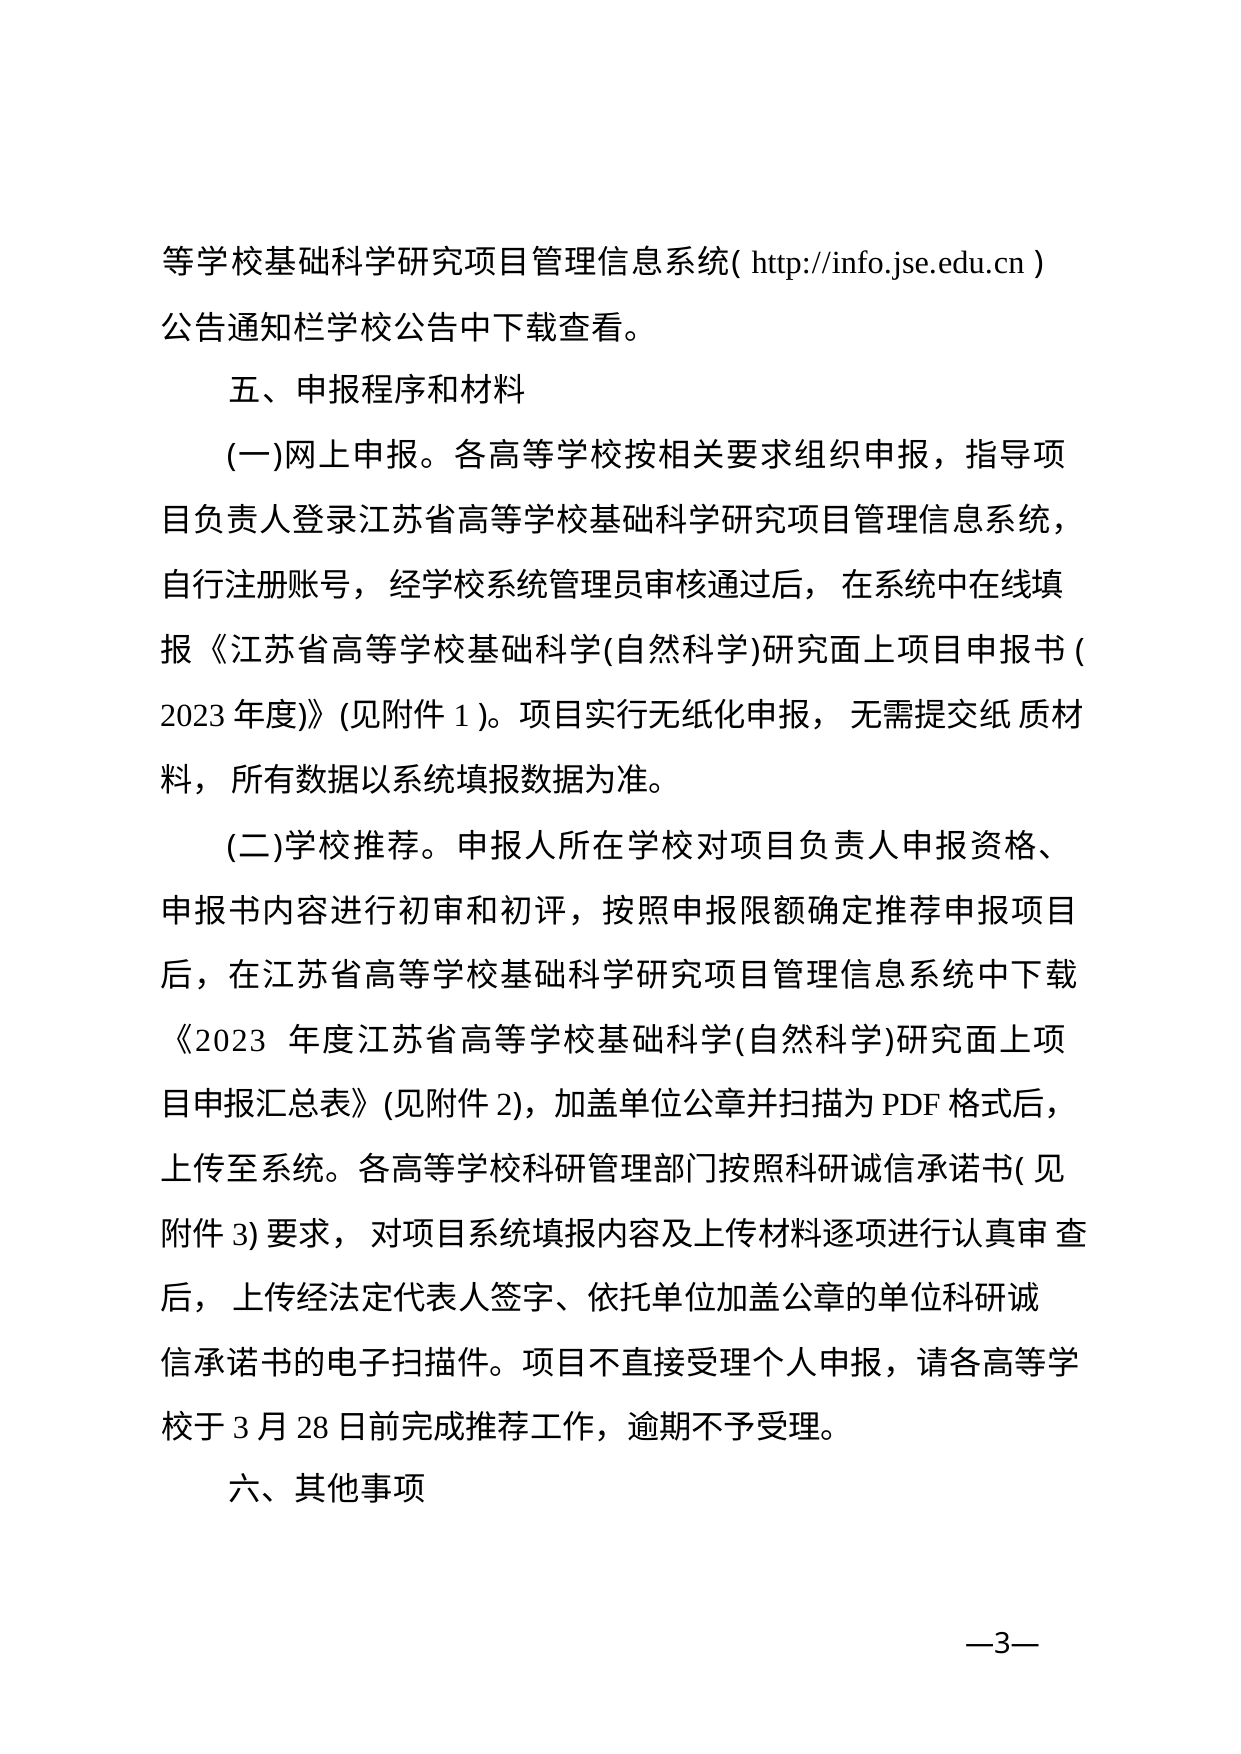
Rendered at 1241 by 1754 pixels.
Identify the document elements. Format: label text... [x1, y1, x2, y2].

text 信承诺书的电子扫描件。项目不直接受理个人申报，请各高等学 校于 3 月 28 日前完成推荐工作，逾期不予受理。 [160, 1337, 1081, 1448]
text 等学校基础科学研究项目管理信息系统( http://info.jse.edu.cn ) 公告通知栏学校公告中下载查看。 [161, 236, 1081, 348]
text (一)网上申报。各高等学校按相关要求组织申报，指导项 目负责人登录江苏省高等学校基础科学研究项目管理信息系统， 自行注册账号， 经学校系统管理员审核通过后， 在系统中在线填 报《江苏省高等学校基础科学(自然科学)研究面上项目申报书 ( 2023 年度)》(见附件 1 )。项目实行无纸化申报， 无需提交纸 质材料， 所有数据以系统填报数据为准。 [160, 428, 1084, 801]
text 五、申报程序和材料 [228, 367, 1090, 410]
text (二)学校推荐。申报人所在学校对项目负责人申报资格、 申报书内容进行初审和初评，按照申报限额确定推荐申报项目 后，在江苏省高等学校基础科学研究项目管理信息系统中下载 《2023 年度江苏省高等学校基础科学(自然科学)研究面上项 目申报汇总表》(见附件 2)，加盖单位公章并扫描为PDF 格式后， 上传至系统。各高等学校科研管理部门按照科研诚信承诺书( 见 附件 3) 要求， 对项目系统填报内容及上传材料逐项进行认真审 查后， 上传经法定代表人签字、依托单位加盖公章的单位科研诚 [160, 820, 1090, 1319]
text 六、其他事项 [228, 1466, 1090, 1509]
